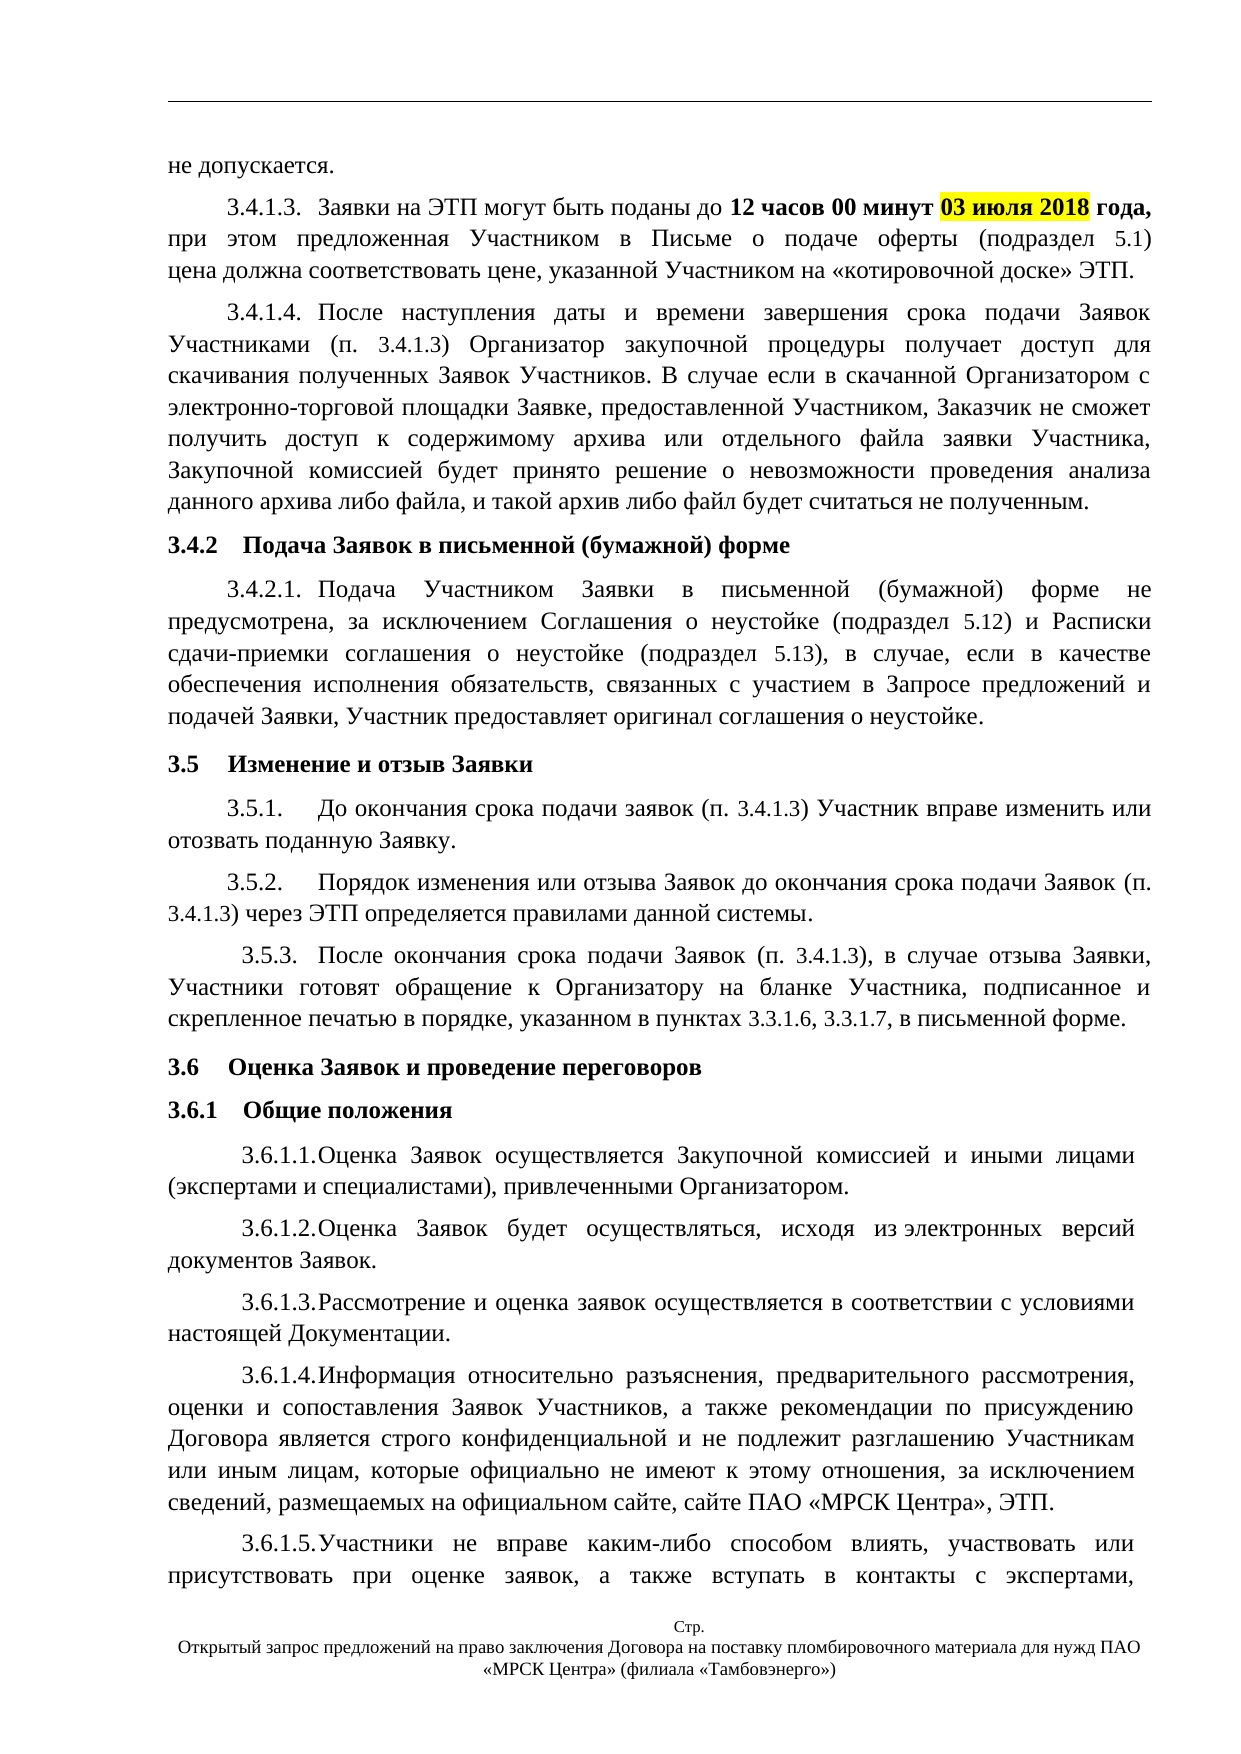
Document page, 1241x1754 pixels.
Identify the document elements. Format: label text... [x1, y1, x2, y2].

subtitle Оценка Заявок и проведение переговоров [168, 1052, 1152, 1080]
list До окончания срока подачи заявок (п. 3.4.1.3) Участник вправе изменить или отозвать поданную Заявку. [168, 793, 1152, 853]
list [168, 1528, 1135, 1589]
subtitle Изменение и отзыв Заявки [168, 749, 1152, 778]
list После наступления даты и времени завершения срока подачи Заявок Участниками (п. 3.4.1.3) Организатор закупочной процедуры получает доступ для скачивания полученных Заявок Участников. В случае если в скачанной Организатором с электронно-торговой площадки Заявке, предоставленной Участником, Заказчик не сможет получить доступ к содержимому архива или отдельного файла заявки Участника, Закупочной комиссией будет принято решение о невозможности проведения анализа данного архива либо файла, и такой архив либо файл будет считаться не полученным. [168, 297, 1152, 515]
list Оценка Заявок будет осуществляться, исходя из электронных версий документов Заявок. [168, 1213, 1135, 1273]
list Рассмотрение и оценка заявок осуществляется в соответствии с условиями настоящей Документации. [168, 1287, 1135, 1347]
subtitle Подача Заявок в письменной (бумажной) форме [168, 531, 1152, 559]
list Заявки на ЭТП могут быть поданы до 12 часов 00 минут 03 июля 2018 года, при этом предложенная Участником в Письме о подаче оферты (подраздел 5.1) цена должна соответствовать цене, указанной Участником на «котировочной доске» ЭТП. [168, 192, 1152, 284]
list После окончания срока подачи Заявок (п. 3.4.1.3), в случае отзыва Заявки, Участники готовят обращение к Организатору на бланке Участника, подписанное и скрепленное печатью в порядке, указанном в пунктах 3.3.1.6, 3.3.1.7, в письменной форме. [168, 940, 1152, 1032]
list Оценка Заявок осуществляется Закупочной комиссией и иными лицами (экспертами и специалистами), привлеченными Организатором. [168, 1140, 1135, 1200]
subtitle Общие положения [168, 1096, 1152, 1124]
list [168, 150, 1152, 179]
list Порядок изменения или отзыва Заявок до окончания срока подачи Заявок (п. 3.4.1.3) через ЭТП определяется правилами данной системы. [168, 867, 1152, 927]
list Информация относительно разъяснения, предварительного рассмотрения, оценки и сопоставления Заявок Участников, а также рекомендации по присуждению Договора является строго конфиденциальной и не подлежит разглашению Участникам или иным лицам, которые официально не имеют к этому отношения, за исключением сведений, размещаемых на официальном сайте, сайте ПАО «МРСК Центра», ЭТП. [168, 1360, 1135, 1515]
list Подача Участником Заявки в письменной (бумажной) форме не предусмотрена, за исключением Соглашения о неустойке (подраздел 5.12) и Расписки сдачи-приемки соглашения о неустойке (подраздел 5.13), в случае, если в качестве обеспечения исполнения обязательств, связанных с участием в Запросе предложений и подачей Заявки, Участник предоставляет оригинал соглашения о неустойке. [168, 574, 1152, 729]
